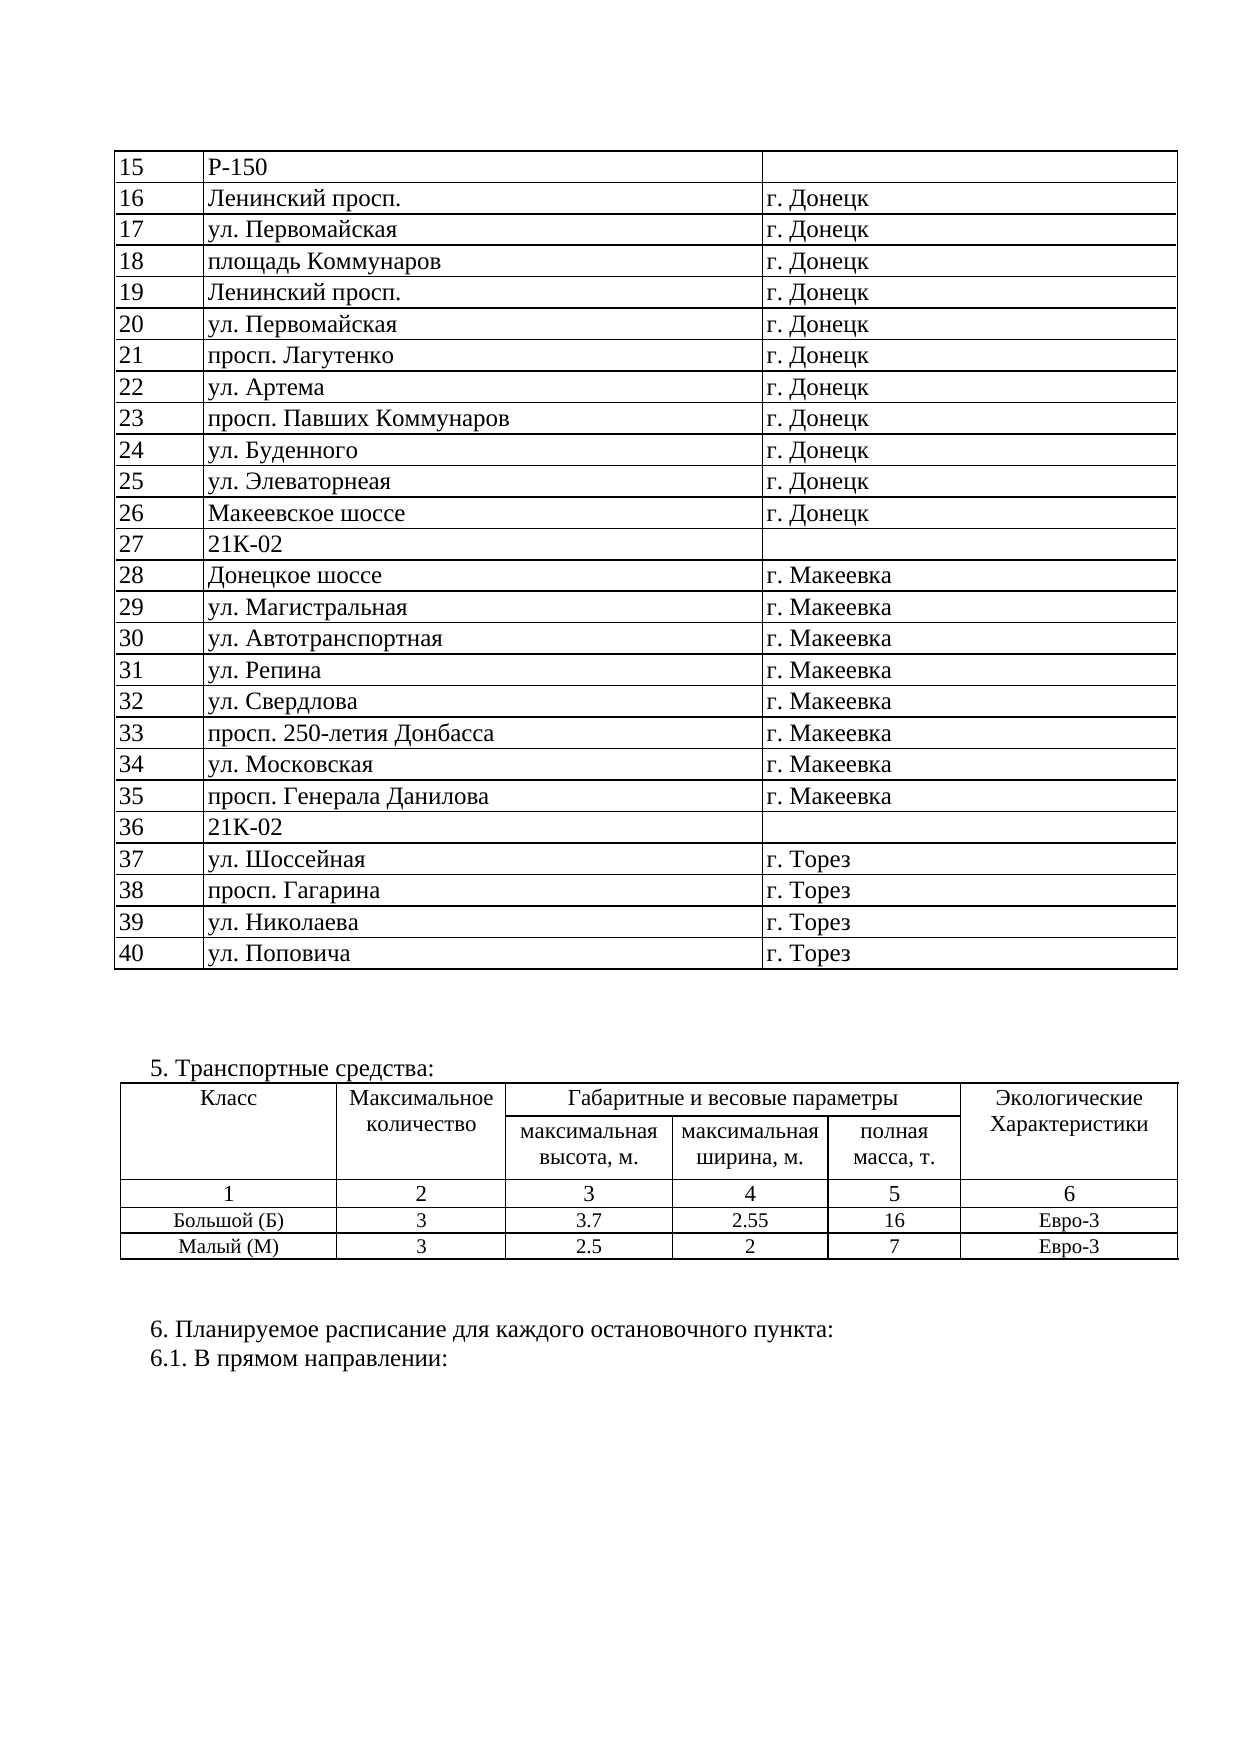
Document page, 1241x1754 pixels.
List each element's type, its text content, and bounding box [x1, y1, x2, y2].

table_cell г. Макеевка [763, 622, 1177, 653]
table_cell просп. Генерала Данилова [204, 781, 762, 811]
table_cell г. Донецк [763, 276, 1177, 307]
table_cell 16 [829, 1208, 960, 1232]
table_cell 21К-02 [204, 529, 762, 559]
table_cell Ленинский просп. [204, 183, 762, 213]
table_cell Ленинский просп. [204, 277, 762, 307]
table_cell 21К-02 [204, 812, 762, 842]
table_cell Макеевское шоссе [204, 498, 762, 527]
table_cell Евро-3 [961, 1234, 1177, 1258]
table_cell просп. Гагарина [204, 875, 762, 905]
table_cell 36 [115, 812, 203, 842]
table_cell 1 [121, 1180, 336, 1207]
table_cell г. Макеевка [763, 716, 1177, 748]
table_cell г. Донецк [763, 244, 1177, 276]
table_cell 31 [115, 654, 203, 685]
table_cell г. Макеевка [763, 559, 1177, 590]
table_cell 30 [115, 623, 203, 653]
table_cell 28 [115, 560, 203, 590]
table_cell 34 [115, 749, 203, 779]
table_header Габаритные и весовые параметры [506, 1084, 960, 1115]
table_cell г. Донецк [763, 402, 1177, 433]
table_cell 25 [115, 466, 203, 496]
table_cell г. Макеевка [763, 590, 1177, 622]
table_cell 3 [506, 1180, 672, 1207]
table_cell г. Макеевка [763, 779, 1177, 811]
table_cell 19 [115, 277, 203, 307]
table_cell г. Донецк [763, 339, 1177, 370]
table_cell 29 [115, 591, 203, 622]
table_cell 33 [115, 717, 203, 748]
table_cell полная масса, т. [829, 1117, 960, 1179]
table_cell ул. Свердлова [204, 686, 762, 716]
table_cell 26 [115, 497, 203, 527]
table_cell 40 [115, 938, 203, 968]
table_cell г. Макеевка [763, 685, 1177, 716]
table_cell 2.55 [673, 1208, 827, 1232]
text 6.1. В прямом направлении: [150, 1343, 1090, 1372]
table_cell Донецкое шоссе [204, 561, 762, 590]
table_cell г. Донецк [763, 496, 1177, 527]
table_cell г. Торез [763, 874, 1177, 905]
table_cell 5 [829, 1180, 960, 1207]
table_cell 16 [115, 183, 203, 213]
table_cell ул. Магистральная [204, 592, 762, 622]
table_header Максимальное количество [337, 1084, 505, 1179]
table_cell 18 [115, 245, 203, 276]
table_cell 7 [829, 1234, 960, 1258]
table_cell 32 [115, 686, 203, 716]
table_cell 27 [115, 529, 203, 559]
table_cell ул. Артема [204, 372, 762, 402]
table_cell 6 [961, 1180, 1177, 1207]
table_cell [763, 528, 1177, 559]
table_cell 20 [115, 308, 203, 339]
table_cell ул. Буденного [204, 435, 762, 464]
table_cell 39 [115, 906, 203, 936]
table_cell г. Торез [763, 905, 1177, 936]
table_cell Р-150 [204, 152, 762, 181]
table_cell ул. Николаева [204, 907, 762, 936]
table_cell 37 [115, 843, 203, 873]
table_cell 17 [115, 214, 203, 244]
table_cell 4 [673, 1180, 827, 1207]
table_cell просп. Лагутенко [204, 340, 762, 370]
table_cell ул. Элеваторнеая [204, 466, 762, 496]
table_header Класс [121, 1084, 336, 1179]
table_cell Малый (М) [121, 1234, 336, 1258]
table_cell 21 [115, 340, 203, 370]
table_cell г. Макеевка [763, 748, 1177, 779]
table_cell 3 [337, 1208, 505, 1232]
table_cell ул. Московская [204, 749, 762, 779]
table_cell 3.7 [506, 1208, 672, 1232]
table_cell Евро-3 [961, 1208, 1177, 1232]
table_cell Большой (Б) [121, 1208, 336, 1232]
table_cell 35 [115, 780, 203, 811]
table_cell ул. Первомайская [204, 215, 762, 244]
table_cell г. Донецк [763, 433, 1177, 464]
table_cell г. Торез [763, 936, 1177, 968]
table_cell ул. Репина [204, 655, 762, 685]
table_cell г. Донецк [763, 370, 1177, 402]
table_cell максимальная ширина, м. [673, 1117, 827, 1179]
table_cell просп. Павших Коммунаров [204, 403, 762, 433]
table_cell ул. Первомайская [204, 309, 762, 339]
table_cell г. Торез [763, 842, 1177, 873]
table_cell г. Донецк [763, 307, 1177, 339]
table_cell 2.5 [506, 1234, 672, 1258]
table_cell ул. Поповича [204, 938, 762, 968]
table_cell площадь Коммунаров [204, 246, 762, 276]
table_header Экологические Характеристики [961, 1084, 1177, 1179]
table_cell 3 [337, 1234, 505, 1258]
table_cell 2 [337, 1180, 505, 1207]
table_cell г. Донецк [763, 181, 1177, 213]
table_cell 23 [115, 403, 203, 433]
table_cell 2 [673, 1234, 827, 1258]
table_cell 38 [115, 875, 203, 905]
table_cell 15 [115, 152, 203, 181]
text 6. Планируемое расписание для каждого остановочного пункта: [150, 1314, 1090, 1343]
table_cell [763, 152, 1177, 181]
table_cell 24 [115, 434, 203, 464]
table_cell ул. Автотранспортная [204, 623, 762, 653]
table_cell просп. 250-летия Донбасса [204, 718, 762, 748]
text 5. Транспортные средства: [150, 1053, 1090, 1082]
table_cell максимальная высота, м. [506, 1117, 672, 1179]
table_cell г. Донецк [763, 465, 1177, 496]
table_cell ул. Шоссейная [204, 844, 762, 873]
table_cell г. Донецк [763, 213, 1177, 244]
table_cell 22 [115, 371, 203, 402]
table_cell [763, 811, 1177, 842]
table_cell г. Макеевка [763, 653, 1177, 685]
